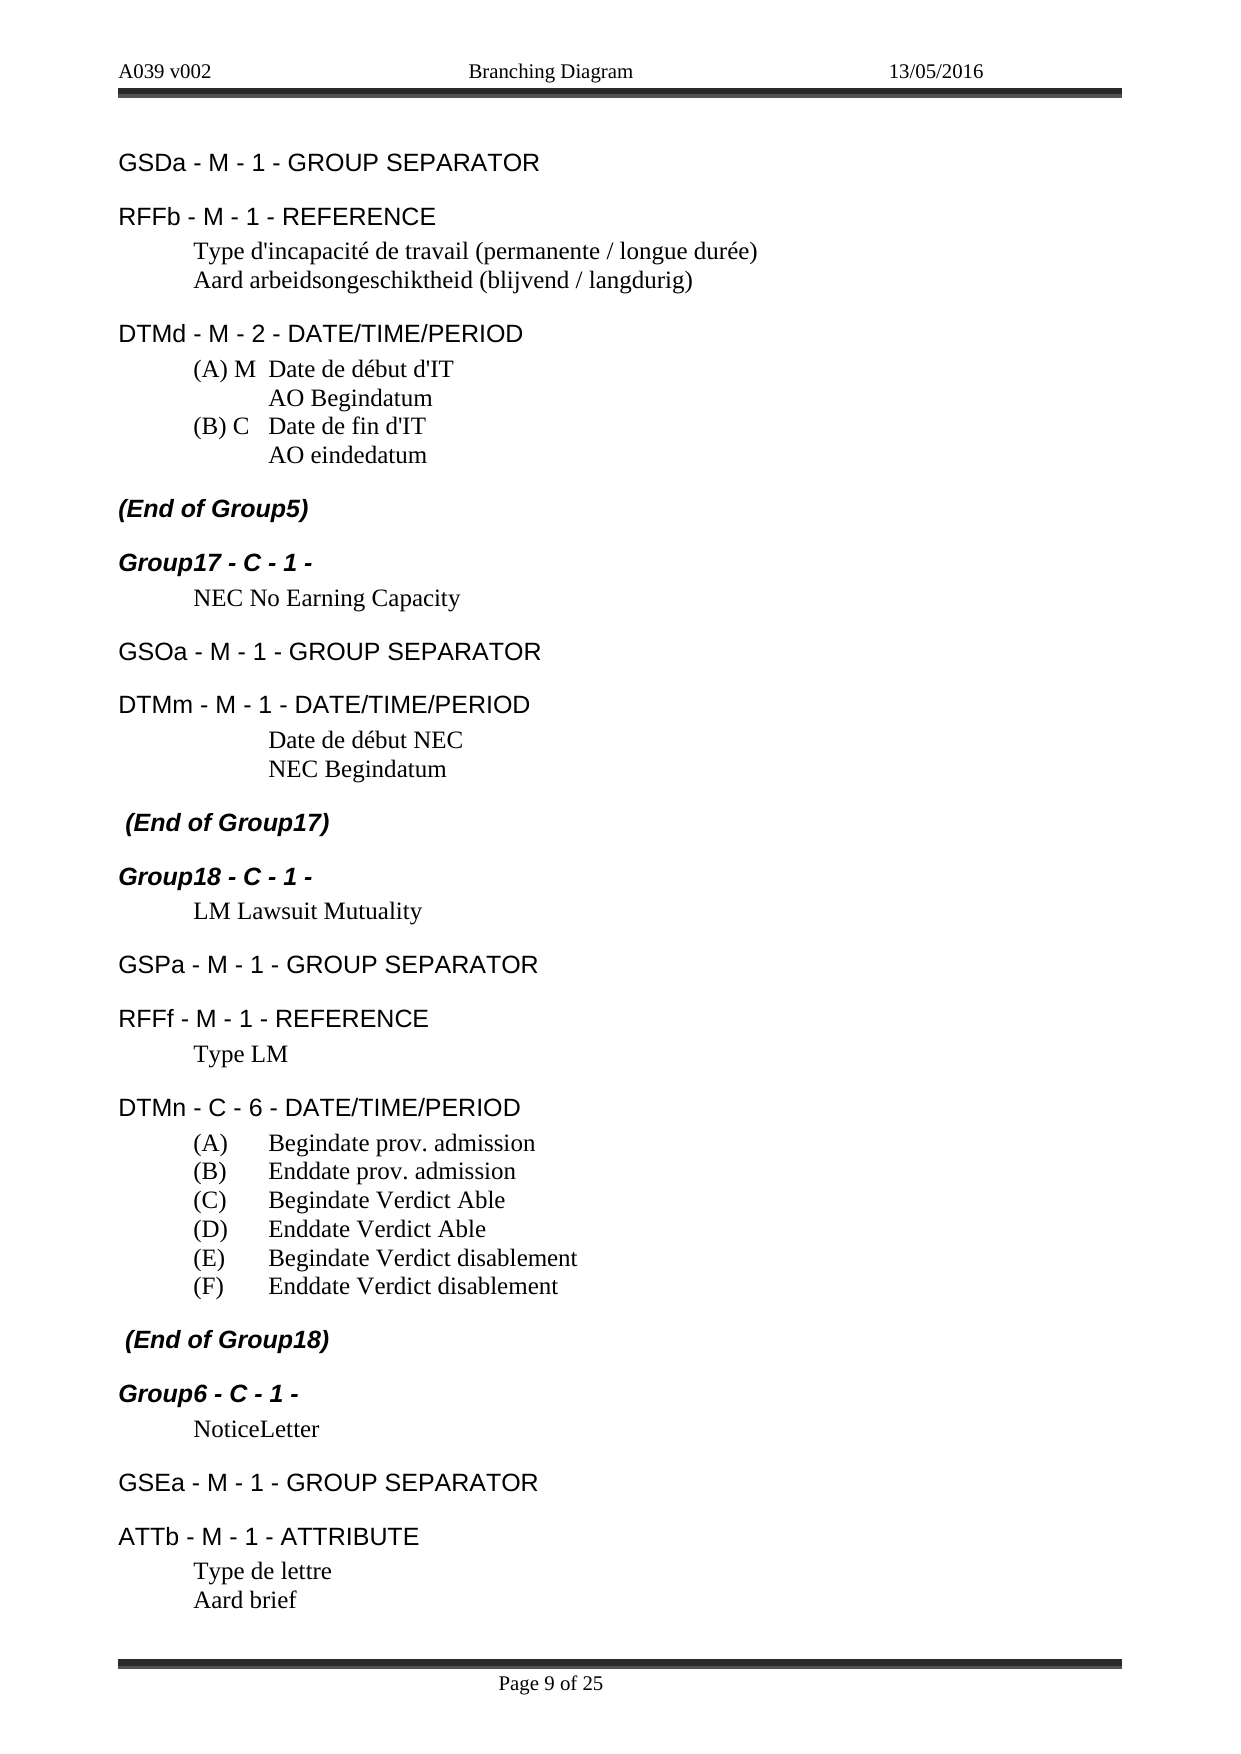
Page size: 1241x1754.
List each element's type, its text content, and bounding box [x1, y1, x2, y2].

text AO eindedatum [118, 440, 1122, 469]
text Aard arbeidsongeschiktheid (blijvend / langdurig) [118, 265, 1122, 294]
text Type LM [118, 1039, 1122, 1068]
text Date de début NEC [118, 725, 1122, 754]
text (D) Enddate Verdict Able [118, 1214, 1122, 1243]
subtitle DTMm - M - 1 - DATE/TIME/PERIOD [118, 690, 1122, 719]
text (C) Begindate Verdict Able [118, 1185, 1122, 1214]
subtitle RFFb - M - 1 - REFERENCE [118, 201, 1122, 230]
subtitle ATTb - M - 1 - ATTRIBUTE [118, 1521, 1122, 1550]
text (A) Begindate prov. admission [118, 1128, 1122, 1156]
subtitle RFFf - M - 1 - REFERENCE [118, 1004, 1122, 1033]
subtitle GSDa - M - 1 - GROUP SEPARATOR [118, 148, 1122, 176]
text NoticeLetter [118, 1414, 1122, 1443]
text (E) Begindate Verdict disablement [118, 1243, 1122, 1271]
text Type d'incapacité de travail (permanente / longue durée) [118, 236, 1122, 265]
text AO Begindatum [118, 383, 1122, 411]
subtitle DTMd - M - 2 - DATE/TIME/PERIOD [118, 319, 1122, 348]
text Aard brief [118, 1585, 1122, 1614]
subtitle (End of Group17) [118, 808, 1122, 836]
subtitle Group6 - C - 1 - [118, 1379, 1122, 1408]
subtitle (End of Group5) [118, 494, 1122, 523]
text Type de lettre [118, 1556, 1122, 1585]
subtitle GSEa - M - 1 - GROUP SEPARATOR [118, 1468, 1122, 1496]
text (B) C Date de fin d'IT [118, 411, 1122, 440]
subtitle (End of Group18) [118, 1325, 1122, 1354]
text LM Lawsuit Mutuality [118, 896, 1122, 925]
subtitle GSOa - M - 1 - GROUP SEPARATOR [118, 636, 1122, 665]
text NEC No Earning Capacity [118, 583, 1122, 611]
subtitle Group18 - C - 1 - [118, 861, 1122, 890]
text NEC Begindatum [118, 754, 1122, 783]
subtitle DTMn - C - 6 - DATE/TIME/PERIOD [118, 1093, 1122, 1121]
subtitle GSPa - M - 1 - GROUP SEPARATOR [118, 950, 1122, 979]
text (F) Enddate Verdict disablement [118, 1271, 1122, 1300]
text (B) Enddate prov. admission [118, 1156, 1122, 1185]
subtitle Group17 - C - 1 - [118, 548, 1122, 576]
text (A) M Date de début d'IT [118, 354, 1122, 383]
